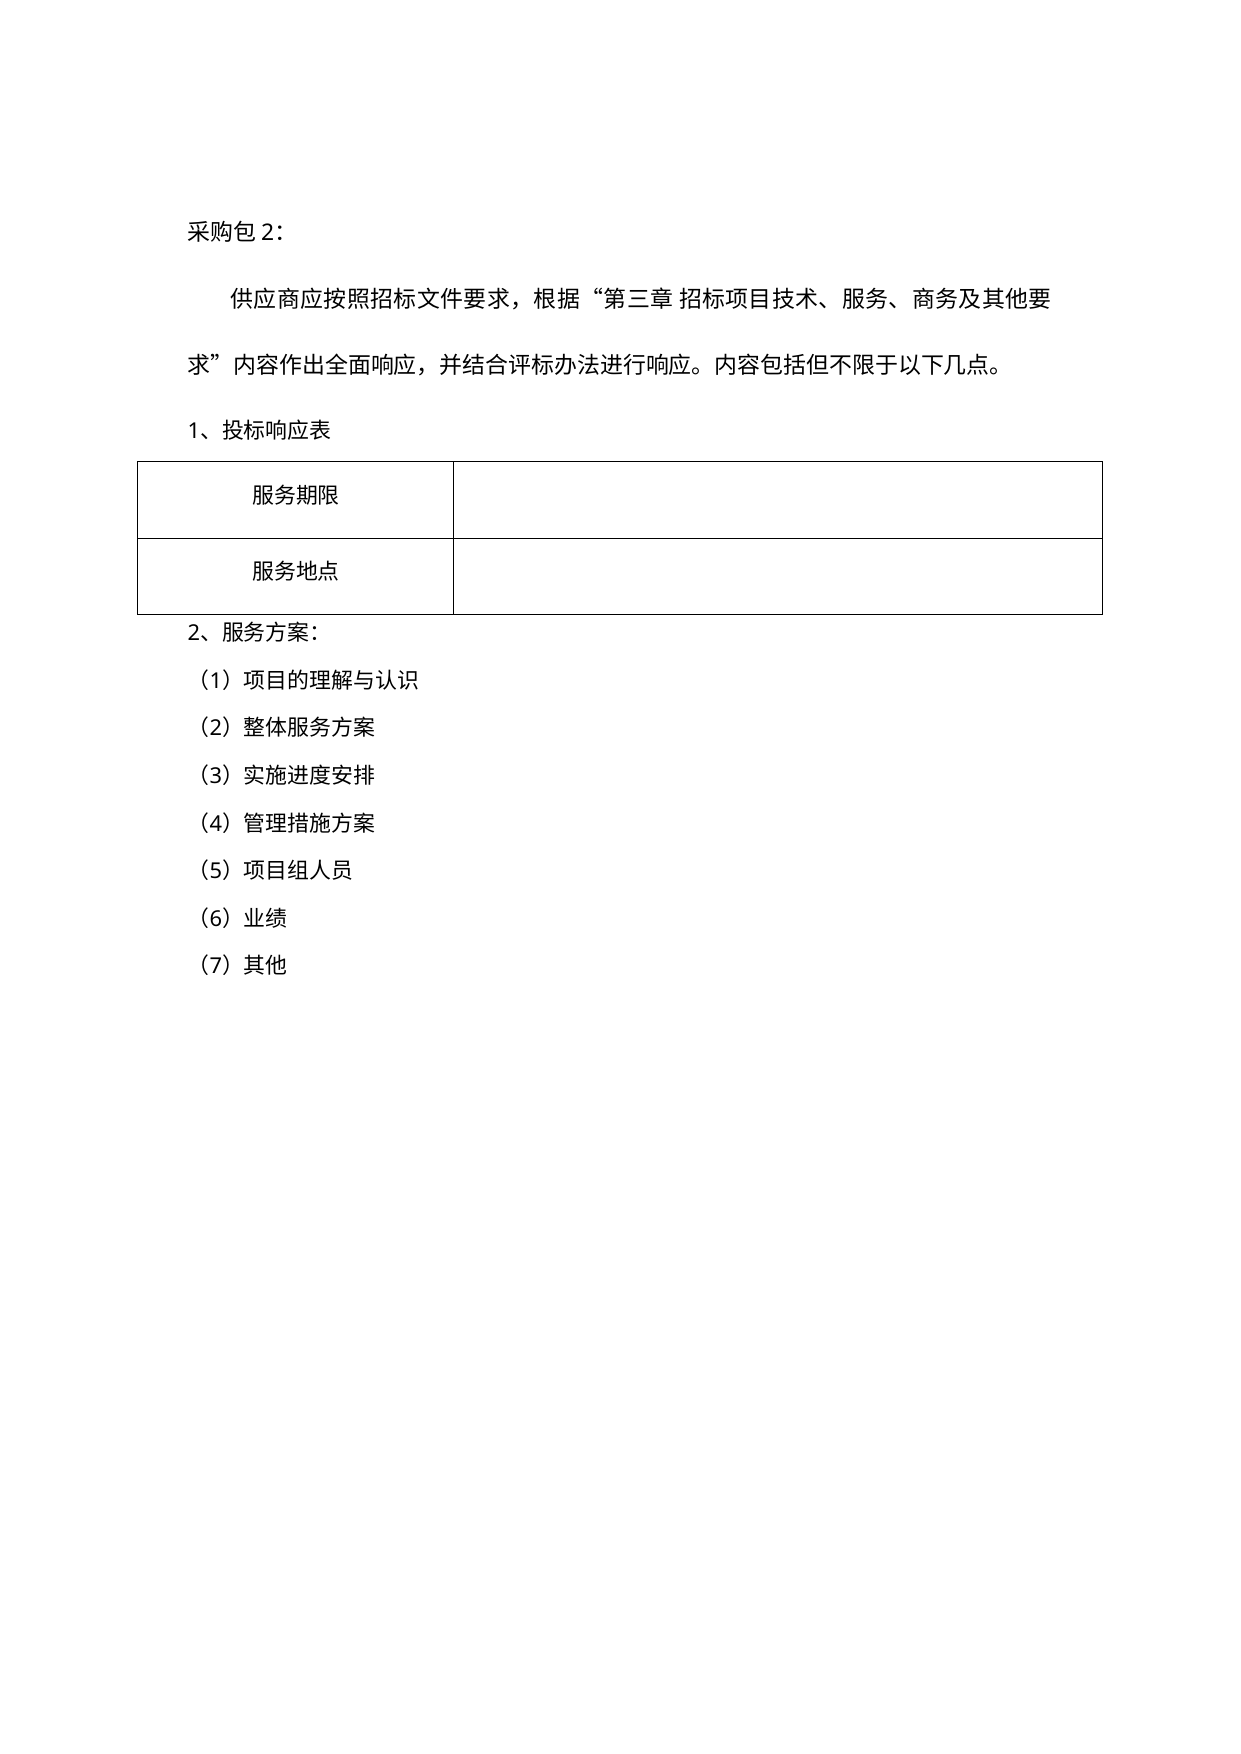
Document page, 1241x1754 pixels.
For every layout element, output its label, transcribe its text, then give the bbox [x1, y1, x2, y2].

list （4）管理措施方案 [187, 806, 1053, 837]
list （5）项目组人员 [187, 853, 1053, 885]
table_cell [454, 539, 1102, 614]
list （7）其他 [187, 948, 1053, 980]
list （6）业绩 [187, 901, 1053, 933]
list （2）整体服务方案 [187, 710, 1053, 742]
table_header [454, 462, 1102, 538]
list 2、服务方案： [187, 615, 1053, 647]
text 采购包2： [187, 214, 1053, 247]
table_header 服务期限 [138, 462, 453, 538]
text 1、投标响应表 [187, 413, 1053, 445]
list （3）实施进度安排 [187, 758, 1053, 790]
text 供应商应按照招标文件要求，根据“第三章 招标项目技术、服务、商务及其他要求”内容作出全面响应，并结合评标办法进行响应。内容包括但不限于以下几点。 [187, 281, 1053, 380]
list （1）项目的理解与认识 [187, 663, 1053, 694]
table_cell 服务地点 [138, 539, 453, 614]
